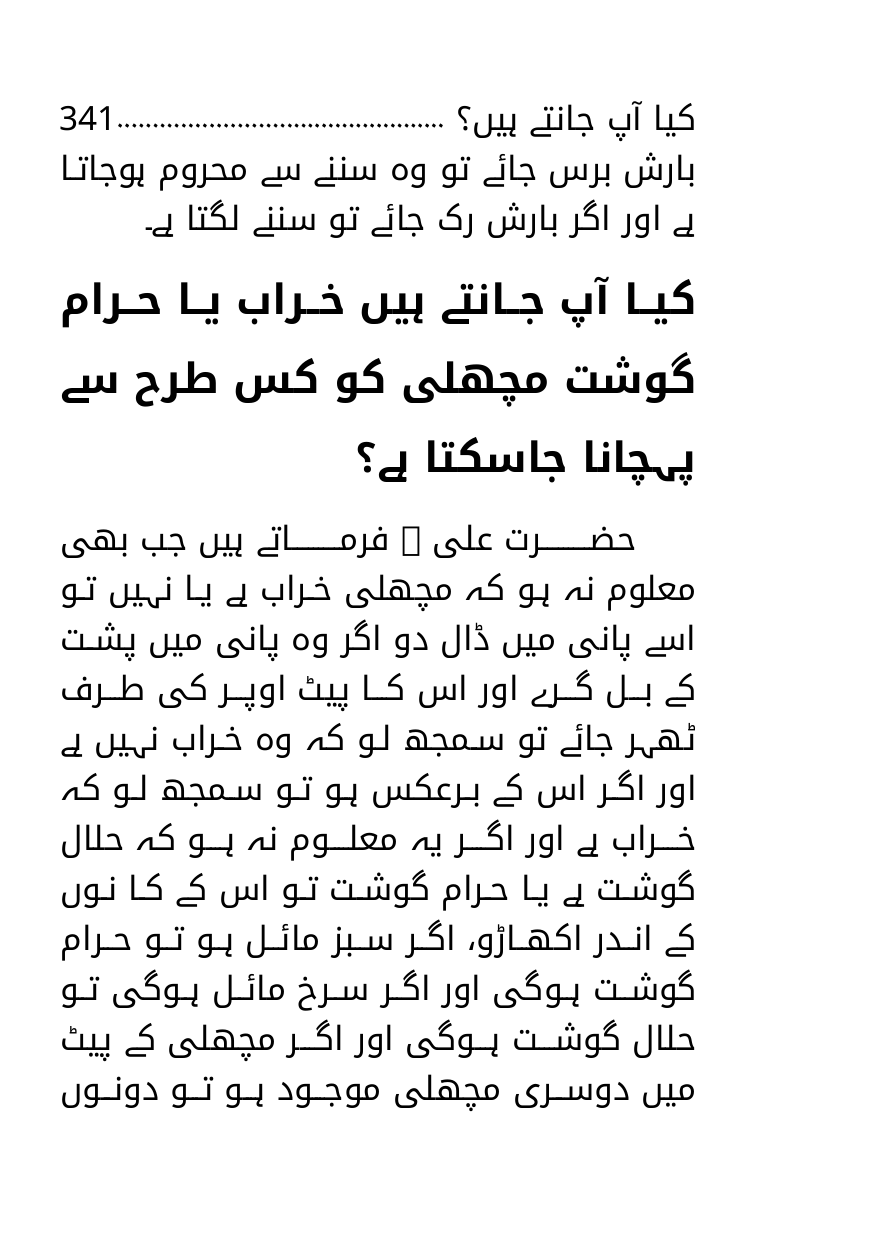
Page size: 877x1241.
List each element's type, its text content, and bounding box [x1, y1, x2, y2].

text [60, 140, 697, 240]
subtitle کیا آپ جانتے ہیں خراب یا حرام گوشت مچھلی کو کس طرح سے پہچانا جاسکتا ہے؟ [60, 261, 697, 498]
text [60, 511, 697, 1111]
